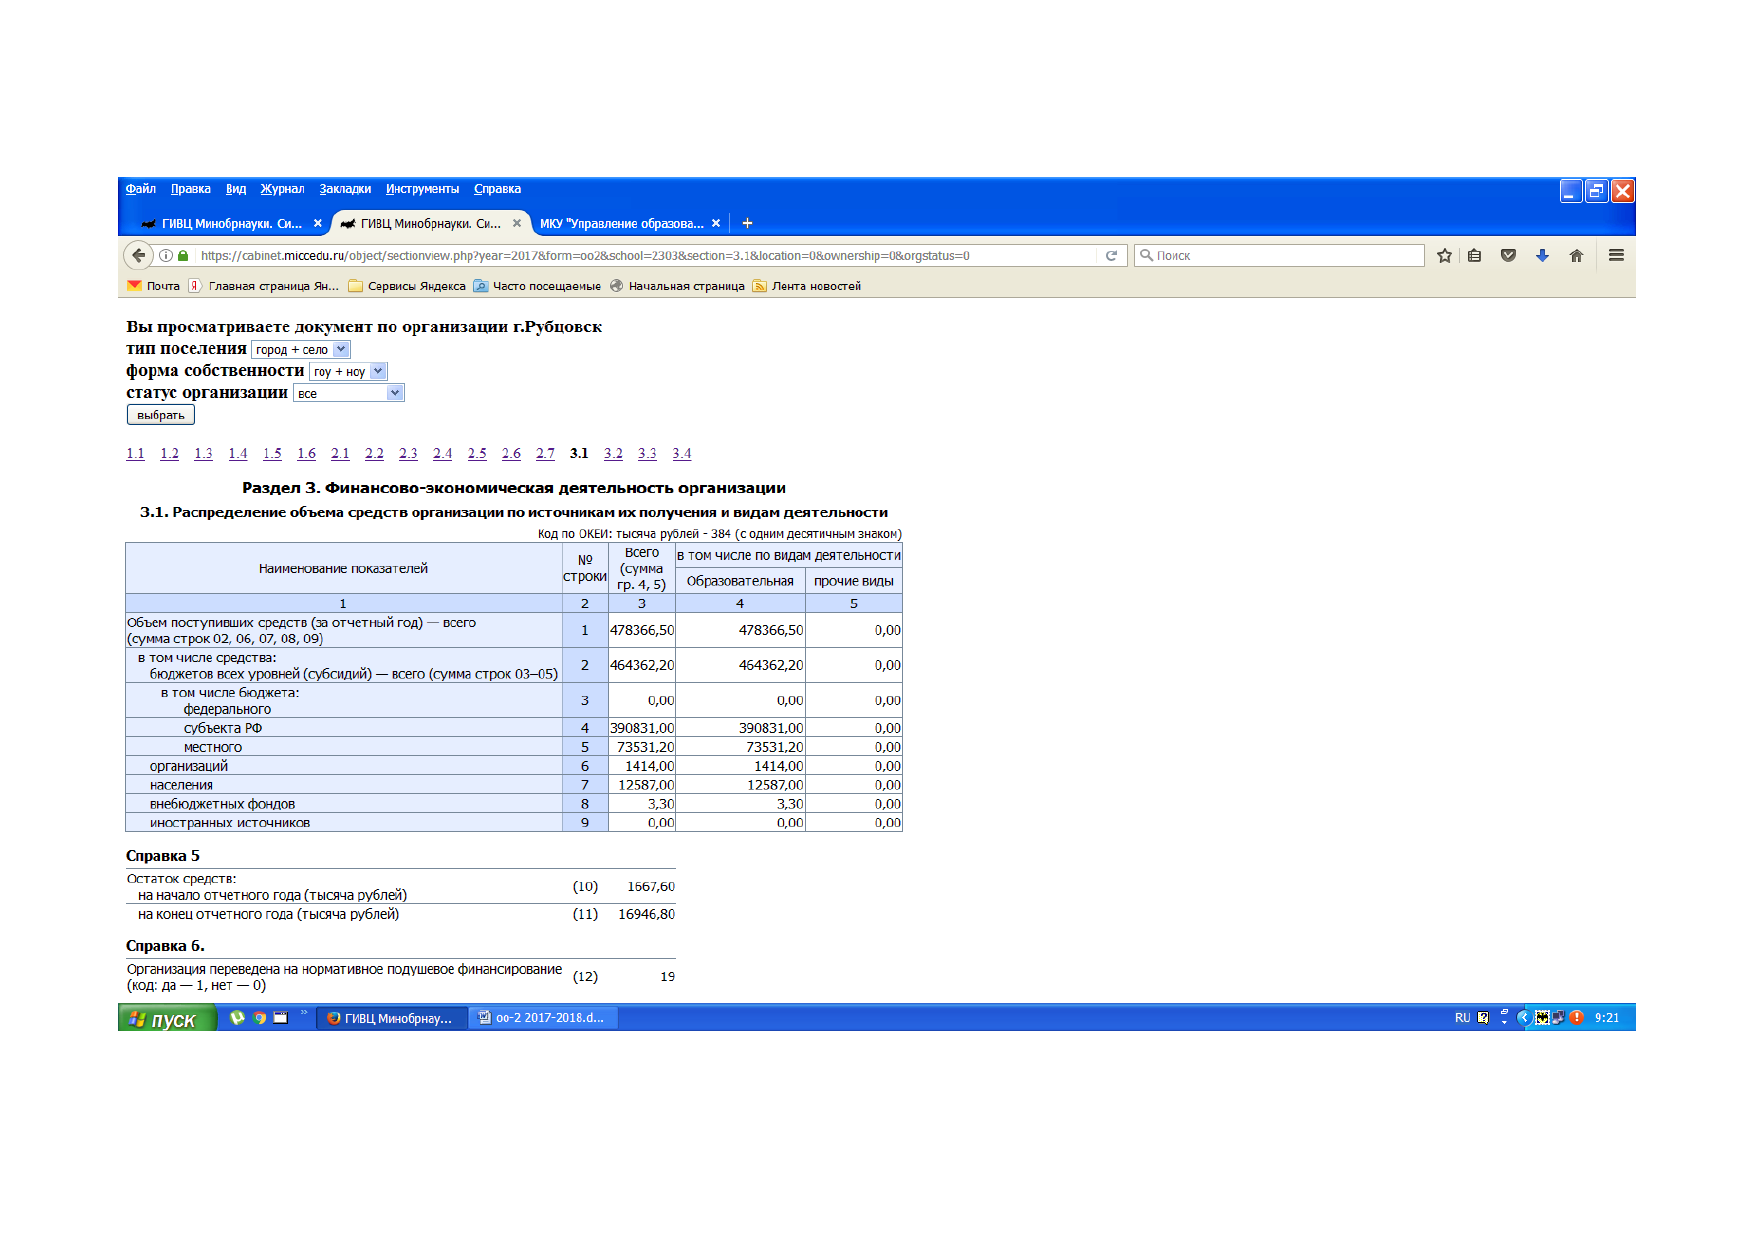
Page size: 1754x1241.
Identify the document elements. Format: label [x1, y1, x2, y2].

picture [118, 177, 1636, 1031]
